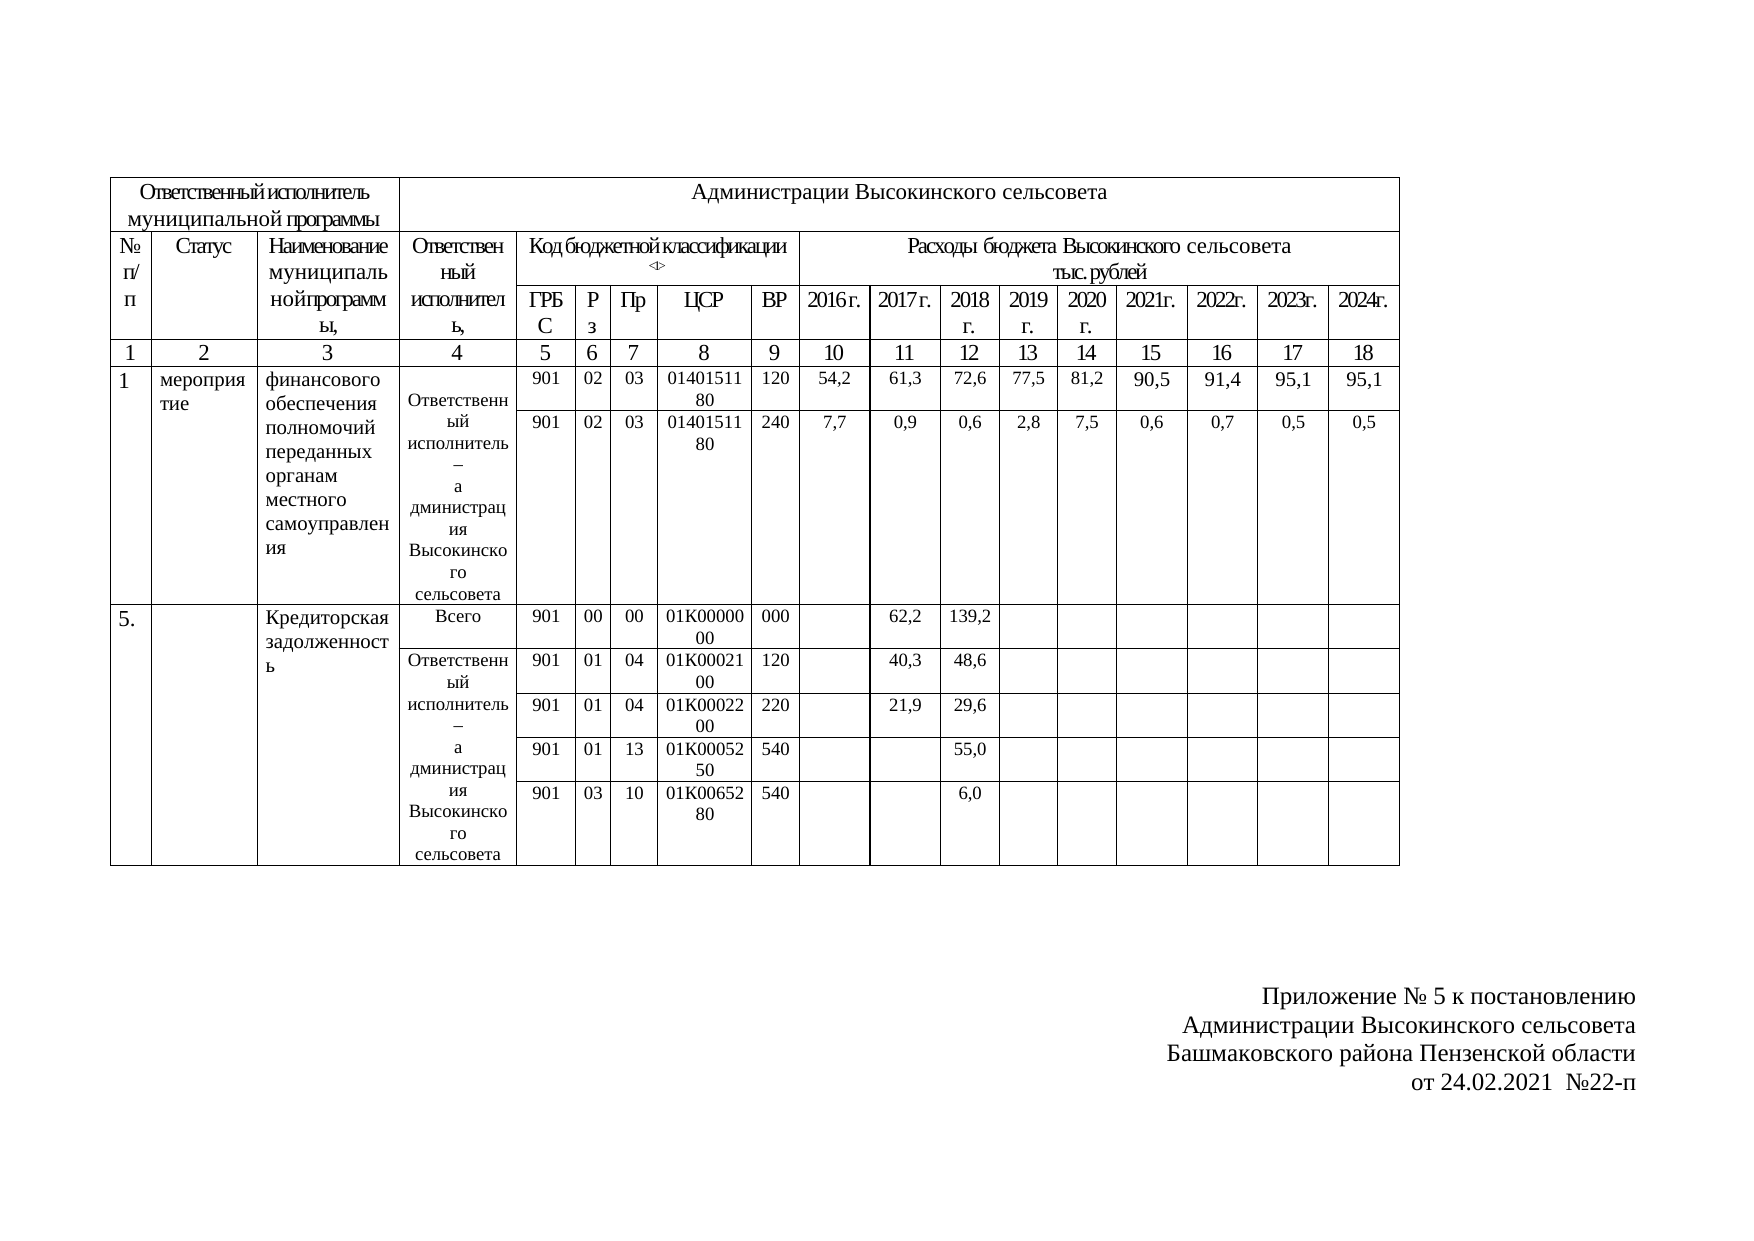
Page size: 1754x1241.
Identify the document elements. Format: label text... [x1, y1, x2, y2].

table_cell 6 [576, 340, 610, 366]
table_cell 0,9 [871, 411, 940, 604]
table_cell [800, 782, 869, 865]
table_cell 13 [1000, 340, 1057, 366]
table_cell ВР [752, 286, 799, 338]
table_cell 91,4 [1188, 367, 1257, 410]
table_cell 901 [517, 782, 575, 865]
table_cell [1000, 649, 1057, 692]
table_cell 901 [517, 411, 575, 604]
table_cell 01К0002100 [658, 649, 751, 692]
table_cell [1058, 738, 1116, 781]
table_cell 220 [752, 694, 799, 737]
table_cell 01К0000000 [658, 605, 751, 648]
table_cell [1258, 605, 1328, 648]
table_cell [1188, 694, 1257, 737]
table_cell 0140151180 [658, 367, 751, 410]
table_cell Код бюджетной классификации <1> [517, 232, 799, 285]
table_cell 17 [1258, 340, 1328, 366]
table_cell 16 [1188, 340, 1257, 366]
table_cell 0140151180 [658, 411, 751, 604]
table_cell 2023г. [1258, 286, 1328, 338]
table_cell № п/п [111, 232, 151, 338]
table_cell [800, 694, 869, 737]
table_cell [152, 605, 257, 865]
table_cell [1117, 649, 1187, 692]
table_cell 1 [111, 340, 151, 366]
table_cell 6,0 [941, 782, 999, 865]
text Приложение № 5 к постановлению [24, 981, 1636, 1010]
table_cell Расходы бюджета Высокинского сельсовета тыс. рублей [800, 232, 1399, 285]
table_cell 04 [611, 649, 657, 692]
table_cell Кредиторская задолженность [258, 605, 399, 865]
table_cell 901 [517, 694, 575, 737]
table_cell [1058, 649, 1116, 692]
table_cell 10 [611, 782, 657, 865]
table_cell 14 [1058, 340, 1116, 366]
table_cell [800, 605, 869, 648]
table_cell 10 [800, 340, 869, 366]
table_cell Ответственный исполнитель, соисполнитель, подпрограммы [400, 232, 516, 338]
text Башмаковского района Пензенской области [24, 1038, 1636, 1067]
table_cell . [800, 286, 869, 338]
table_cell 95,1 [1258, 367, 1328, 410]
table_cell . [871, 286, 940, 338]
table_cell 00 [611, 605, 657, 648]
table_cell 2022г. [1188, 286, 1257, 338]
table_cell 2 [152, 340, 257, 366]
table_cell 01 [576, 738, 610, 781]
table_cell 03 [611, 411, 657, 604]
table_cell 04 [611, 694, 657, 737]
table_cell [1000, 605, 1057, 648]
table_cell 9 [752, 340, 799, 366]
table_cell 54,2 [800, 367, 869, 410]
table_cell 120 [752, 367, 799, 410]
table_cell [1188, 738, 1257, 781]
table_cell [1000, 782, 1057, 865]
table_cell 7 [611, 340, 657, 366]
table_cell 901 [517, 738, 575, 781]
table_cell 40,3 [871, 649, 940, 692]
table_cell 01К0005250 [658, 738, 751, 781]
table_cell 2,8 [1000, 411, 1057, 604]
table_cell 0,6 [1117, 411, 1187, 604]
table_cell [871, 738, 940, 781]
table_cell [1117, 605, 1187, 648]
table_cell [1117, 738, 1187, 781]
table_cell 901 [517, 605, 575, 648]
table_cell Наименование муниципальнойпрограммы, подпрограммы [258, 232, 399, 338]
table_cell 0,6 [941, 411, 999, 604]
table_cell 95,1 [1329, 367, 1399, 410]
table_cell Исполнение финансового обеспечения полномочий переданных органам местного самоуправления [258, 367, 399, 604]
table_cell 29,6 [941, 694, 999, 737]
table_cell 0,5 [1329, 411, 1399, 604]
table_cell 4.1 [111, 367, 151, 604]
table_cell 11 [871, 340, 940, 366]
table_cell 01К0065280 [658, 782, 751, 865]
table_cell 2021г. [1117, 286, 1187, 338]
table_cell [1258, 649, 1328, 692]
table_cell [1329, 738, 1399, 781]
table_cell 3 [258, 340, 399, 366]
table_cell [1329, 605, 1399, 648]
table_cell [1329, 694, 1399, 737]
table_cell [1188, 649, 1257, 692]
table_cell 01К0002200 [658, 694, 751, 737]
table_cell 48,6 [941, 649, 999, 692]
table_cell 61,3 [871, 367, 940, 410]
table_header Администрации Высокинского сельсовета [400, 178, 1399, 231]
table_cell 21,9 [871, 694, 940, 737]
table_cell Ответственный исполнитель – администрация Высокинского сельсовета [400, 367, 516, 604]
table_cell [1329, 649, 1399, 692]
table_cell 901 [517, 367, 575, 410]
table_cell [800, 738, 869, 781]
table_cell 0,7 [1188, 411, 1257, 604]
table_cell . [1058, 286, 1116, 338]
table_cell 01 [576, 649, 610, 692]
table_cell 13 [611, 738, 657, 781]
table_cell 139,2 [941, 605, 999, 648]
table_cell 2024г. [1329, 286, 1399, 338]
table_cell 03 [576, 782, 610, 865]
text Администрации Высокинского сельсовета [24, 1010, 1636, 1038]
table_cell 02 [576, 411, 610, 604]
table_cell [1058, 605, 1116, 648]
table_cell 7,7 [800, 411, 869, 604]
table_cell 12 [941, 340, 999, 366]
table_cell 5. [111, 605, 151, 865]
text от 24.02.2021 №22-п [24, 1067, 1636, 1096]
table_cell [1000, 738, 1057, 781]
table_cell 81,2 [1058, 367, 1116, 410]
table_cell 72,6 [941, 367, 999, 410]
table_cell [1258, 738, 1328, 781]
table_cell [1058, 782, 1116, 865]
table_cell 62,2 [871, 605, 940, 648]
table_cell Статус [152, 232, 257, 338]
table_cell . [941, 286, 999, 338]
table_cell [1000, 694, 1057, 737]
table_cell 540 [752, 782, 799, 865]
table_cell Основное мероприятие [152, 367, 257, 604]
table_cell 77,5 [1000, 367, 1057, 410]
table_cell [1058, 694, 1116, 737]
table_cell . [1000, 286, 1057, 338]
table_cell 0,5 [1258, 411, 1328, 604]
table_cell [1117, 782, 1187, 865]
table_cell 01 [576, 694, 610, 737]
table_cell 4 [400, 340, 516, 366]
table_cell [871, 782, 940, 865]
table_cell [1188, 782, 1257, 865]
table_cell 8 [658, 340, 751, 366]
table_cell ЦСР [658, 286, 751, 338]
table_header Ответственный исполнитель муниципальной программы [111, 178, 399, 231]
table_cell [1329, 782, 1399, 865]
table_cell Ответственный исполнитель – администрация Высокинского сельсовета [400, 649, 516, 865]
table_cell 120 [752, 649, 799, 692]
table_cell 02 [576, 367, 610, 410]
table_cell 7,5 [1058, 411, 1116, 604]
table_cell 240 [752, 411, 799, 604]
table_cell 540 [752, 738, 799, 781]
table_cell 901 [517, 649, 575, 692]
table_cell [1258, 782, 1328, 865]
table_cell 18 [1329, 340, 1399, 366]
table_cell [800, 649, 869, 692]
table_cell 00 [576, 605, 610, 648]
table_cell [1117, 694, 1187, 737]
table_cell 90,5 [1117, 367, 1187, 410]
table_cell Всего [400, 605, 516, 648]
table_cell Рз [576, 286, 610, 338]
table_cell 5 [517, 340, 575, 366]
table_cell 03 [611, 367, 657, 410]
table_cell 55,0 [941, 738, 999, 781]
table_cell Пр [611, 286, 657, 338]
table_cell ГРБС [517, 286, 575, 338]
table_cell [1258, 694, 1328, 737]
table_cell 15 [1117, 340, 1187, 366]
table_cell 000 [752, 605, 799, 648]
table_cell [1188, 605, 1257, 648]
